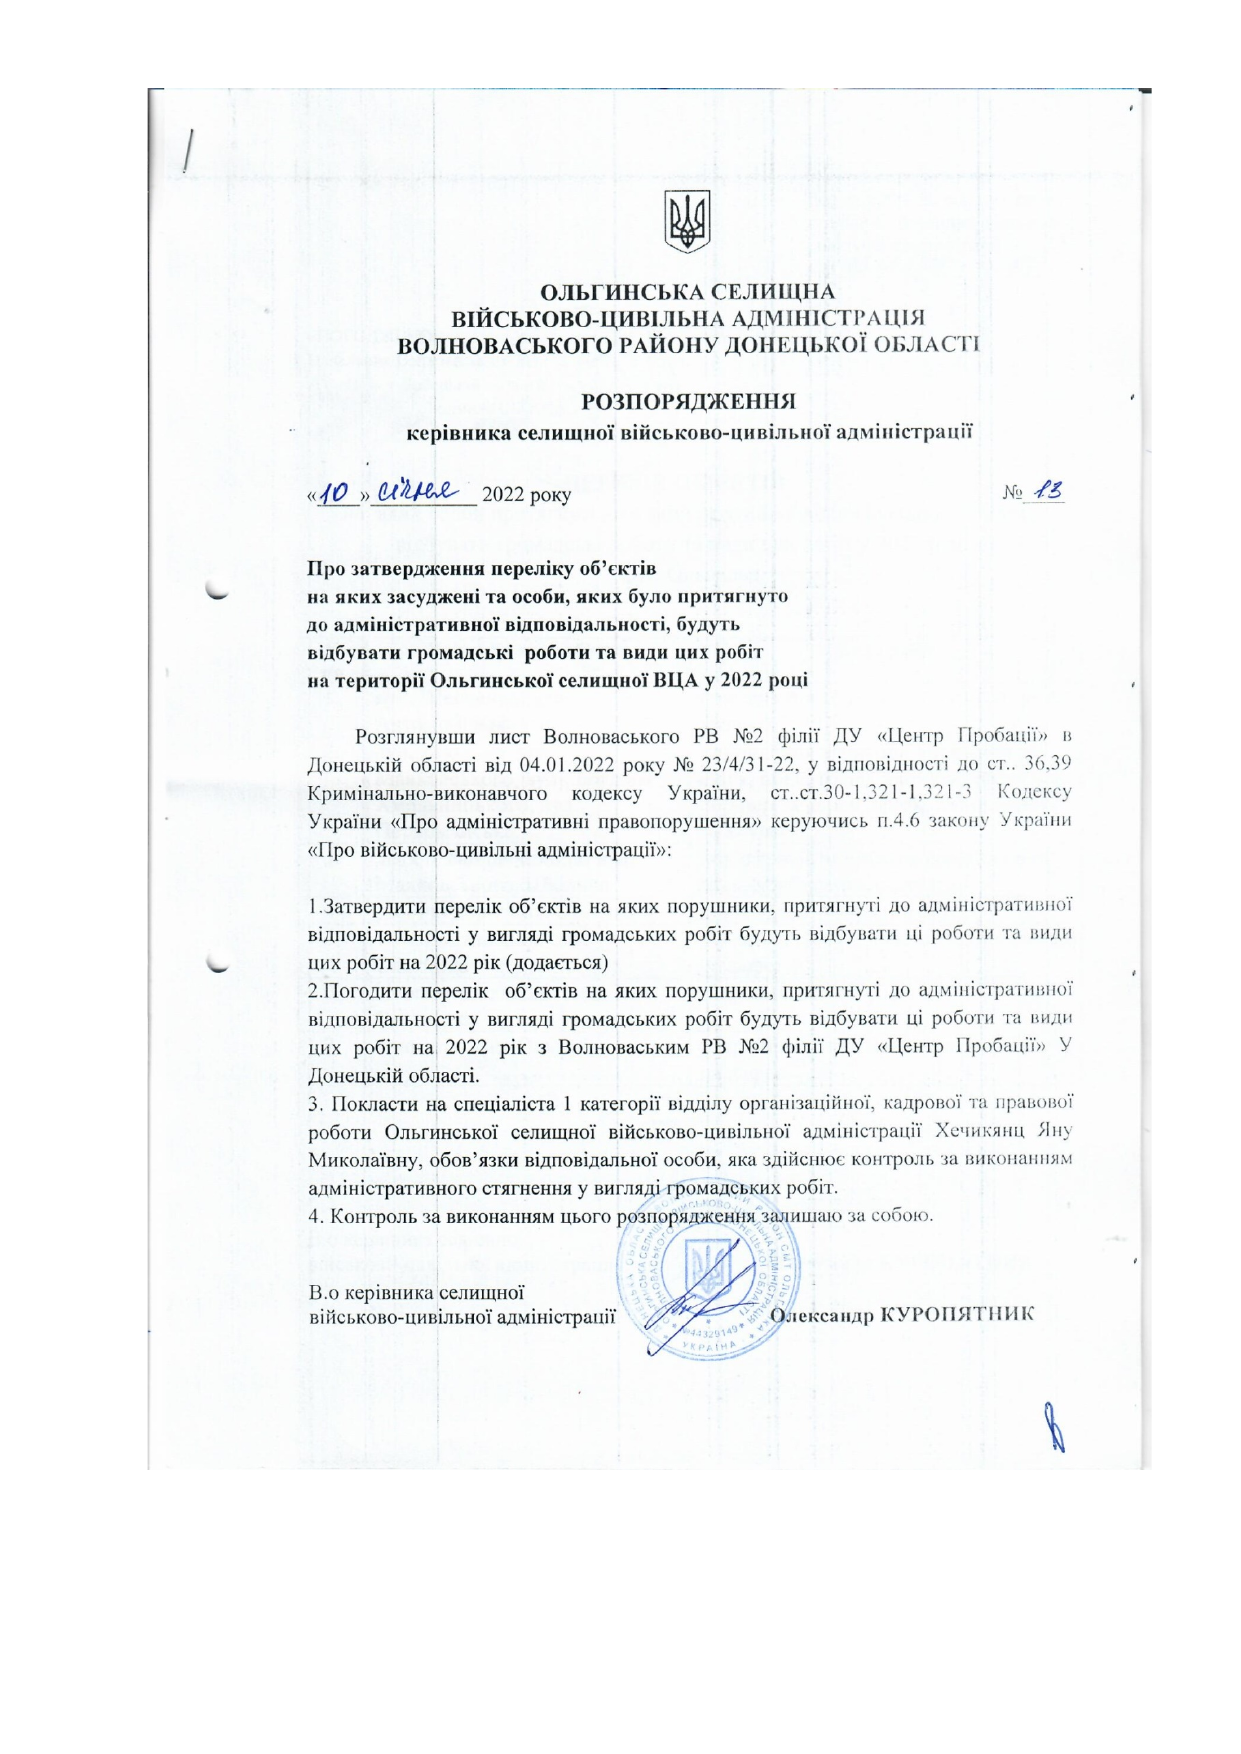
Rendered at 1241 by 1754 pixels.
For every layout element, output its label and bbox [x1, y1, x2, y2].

picture [147, 88, 1152, 1470]
